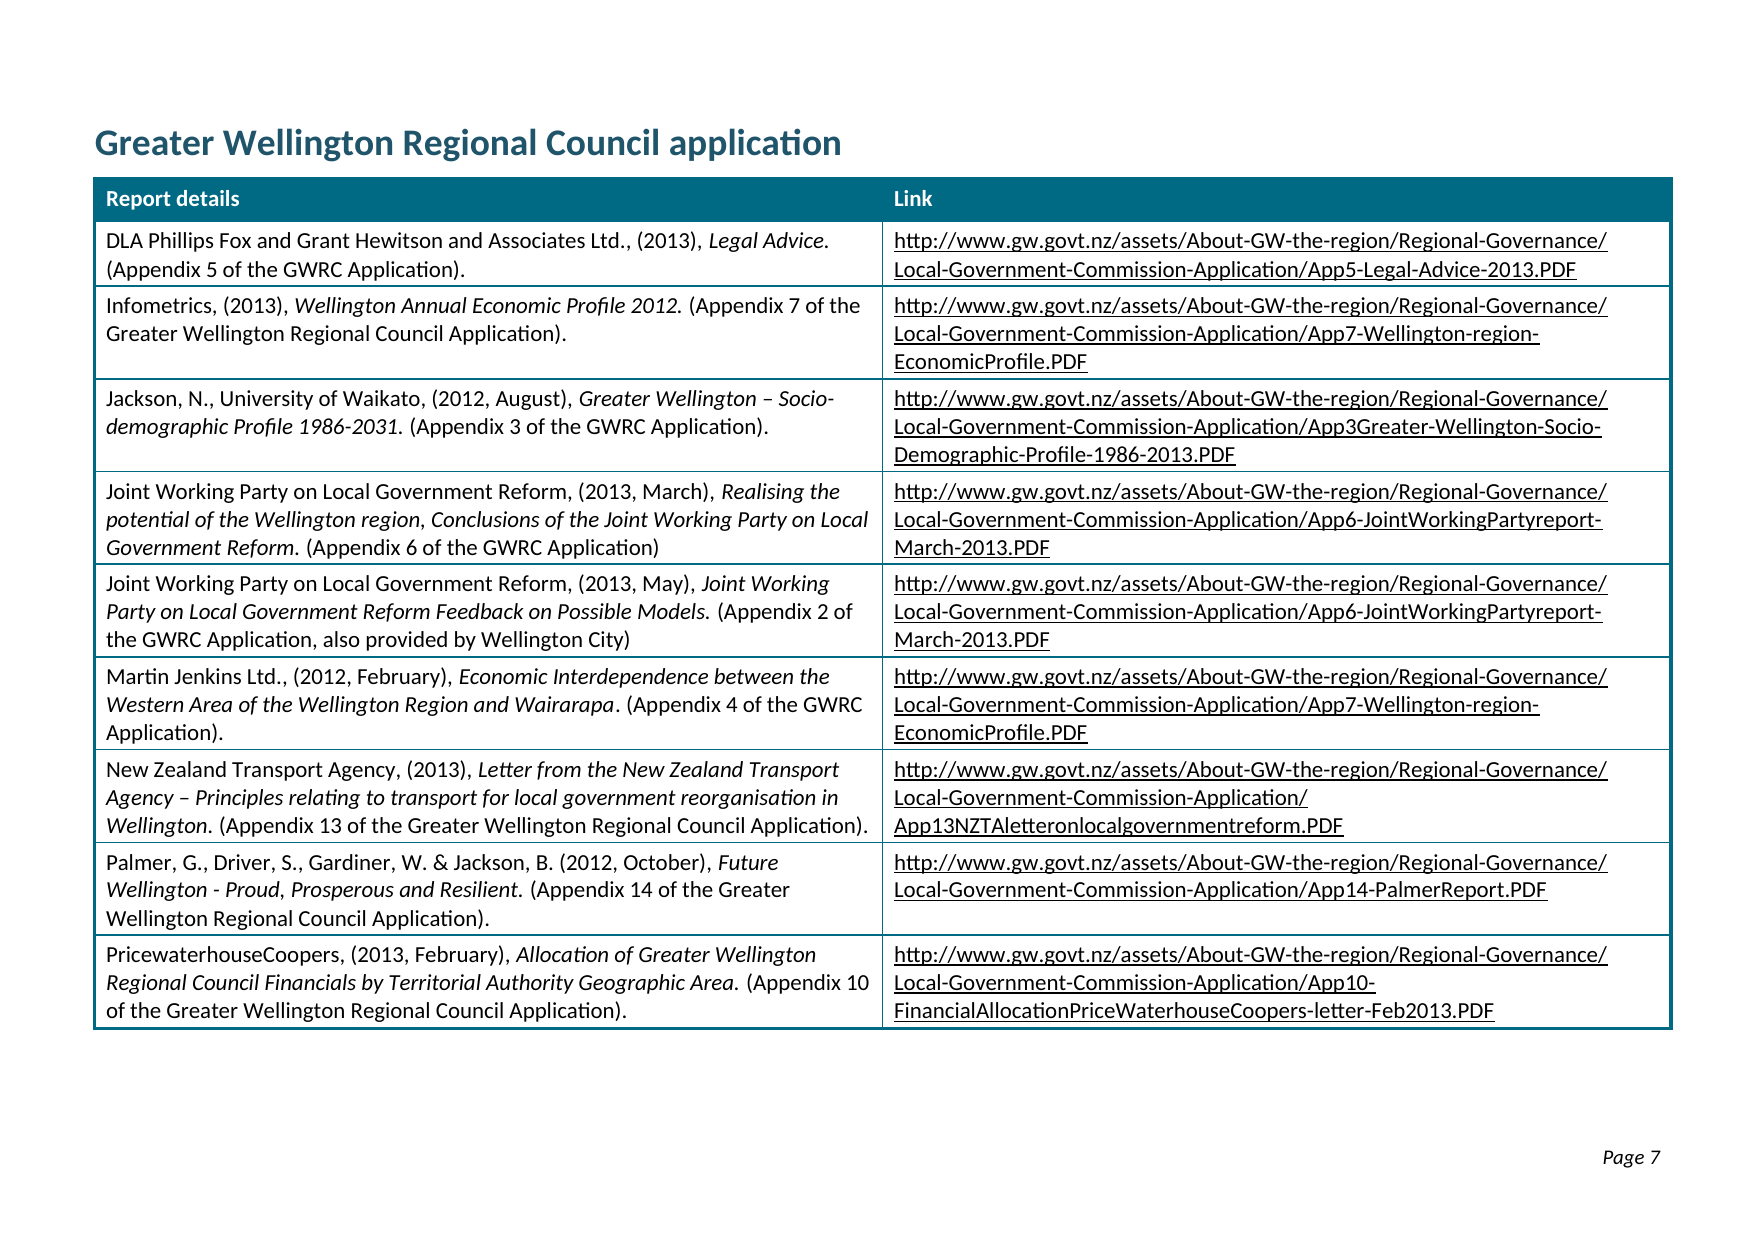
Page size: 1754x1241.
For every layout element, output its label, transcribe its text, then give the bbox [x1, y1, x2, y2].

subtitle Greater Wellington Regional Council application [94, 119, 1659, 165]
table_header Link [884, 180, 1669, 221]
table_cell http://www.gw.govt.nz/assets/About-GW-the-region/Regional-Governance/Local-Government-Commission-Application/App6-JointWorkingPartyreport-March-2013.PDF [883, 565, 1669, 656]
table_cell http://www.gw.govt.nz/assets/About-GW-the-region/Regional-Governance/Local-Government-Commission-Application/App14-PalmerReport.PDF [883, 843, 1669, 934]
table_cell http://www.gw.govt.nz/assets/About-GW-the-region/Regional-Governance/Local-Government-Commission-Application/App7-Wellington-region-EconomicProfile.PDF [883, 287, 1669, 378]
table_cell Palmer, G., Driver, S., Gardiner, W. & Jackson, B. (2012, October), Future Wellington - Proud, Prosperous and Resilient. (Appendix 14 of the Greater Wellington Regional Council Application). [96, 843, 882, 934]
table_cell http://www.gw.govt.nz/assets/About-GW-the-region/Regional-Governance/Local-Government-Commission-Application/App5-Legal-Advice-2013.PDF [883, 222, 1669, 285]
table_cell http://www.gw.govt.nz/assets/About-GW-the-region/Regional-Governance/Local-Government-Commission-Application/App10-FinancialAllocationPriceWaterhouseCoopers-letter-Feb2013.PDF [883, 936, 1669, 1027]
table_cell Jackson, N., University of Waikato, (2012, August), Greater Wellington – Socio-demographic Profile 1986-2031. (Appendix 3 of the GWRC Application). [96, 380, 882, 471]
table_cell New Zealand Transport Agency, (2013), Letter from the New Zealand Transport Agency – Principles relating to transport for local government reorganisation in Wellington. (Appendix 13 of the Greater Wellington Regional Council Application). [96, 750, 882, 841]
table_cell DLA Phillips Fox and Grant Hewitson and Associates Ltd., (2013), Legal Advice. (Appendix 5 of the GWRC Application). [96, 222, 882, 285]
table_cell http://www.gw.govt.nz/assets/About-GW-the-region/Regional-Governance/Local-Government-Commission-Application/App6-JointWorkingPartyreport-March-2013.PDF [883, 472, 1669, 563]
table_cell Joint Working Party on Local Government Reform, (2013, March), Realising the potential of the Wellington region, Conclusions of the Joint Working Party on Local Government Reform. (Appendix 6 of the GWRC Application) [96, 472, 882, 563]
table_cell Infometrics, (2013), Wellington Annual Economic Profile 2012. (Appendix 7 of the Greater Wellington Regional Council Application). [96, 287, 882, 378]
table_header Report details [96, 180, 881, 221]
table_cell PricewaterhouseCoopers, (2013, February), Allocation of Greater Wellington Regional Council Financials by Territorial Authority Geographic Area. (Appendix 10 of the Greater Wellington Regional Council Application). [96, 936, 882, 1027]
table_cell http://www.gw.govt.nz/assets/About-GW-the-region/Regional-Governance/Local-Government-Commission-Application/App7-Wellington-region-EconomicProfile.PDF [883, 658, 1669, 749]
table_cell http://www.gw.govt.nz/assets/About-GW-the-region/Regional-Governance/Local-Government-Commission-Application/App3Greater-Wellington-Socio-Demographic-Profile-1986-2013.PDF [883, 380, 1669, 471]
table_cell Martin Jenkins Ltd., (2012, February), Economic Interdependence between the Western Area of the Wellington Region and Wairarapa. (Appendix 4 of the GWRC Application). [96, 658, 882, 749]
table_cell http://www.gw.govt.nz/assets/About-GW-the-region/Regional-Governance/Local-Government-Commission-Application/App13NZTAletteronlocalgovernmentreform.PDF [883, 750, 1669, 841]
table_cell Joint Working Party on Local Government Reform, (2013, May), Joint Working Party on Local Government Reform Feedback on Possible Models. (Appendix 2 of the GWRC Application, also provided by Wellington City) [96, 565, 882, 656]
